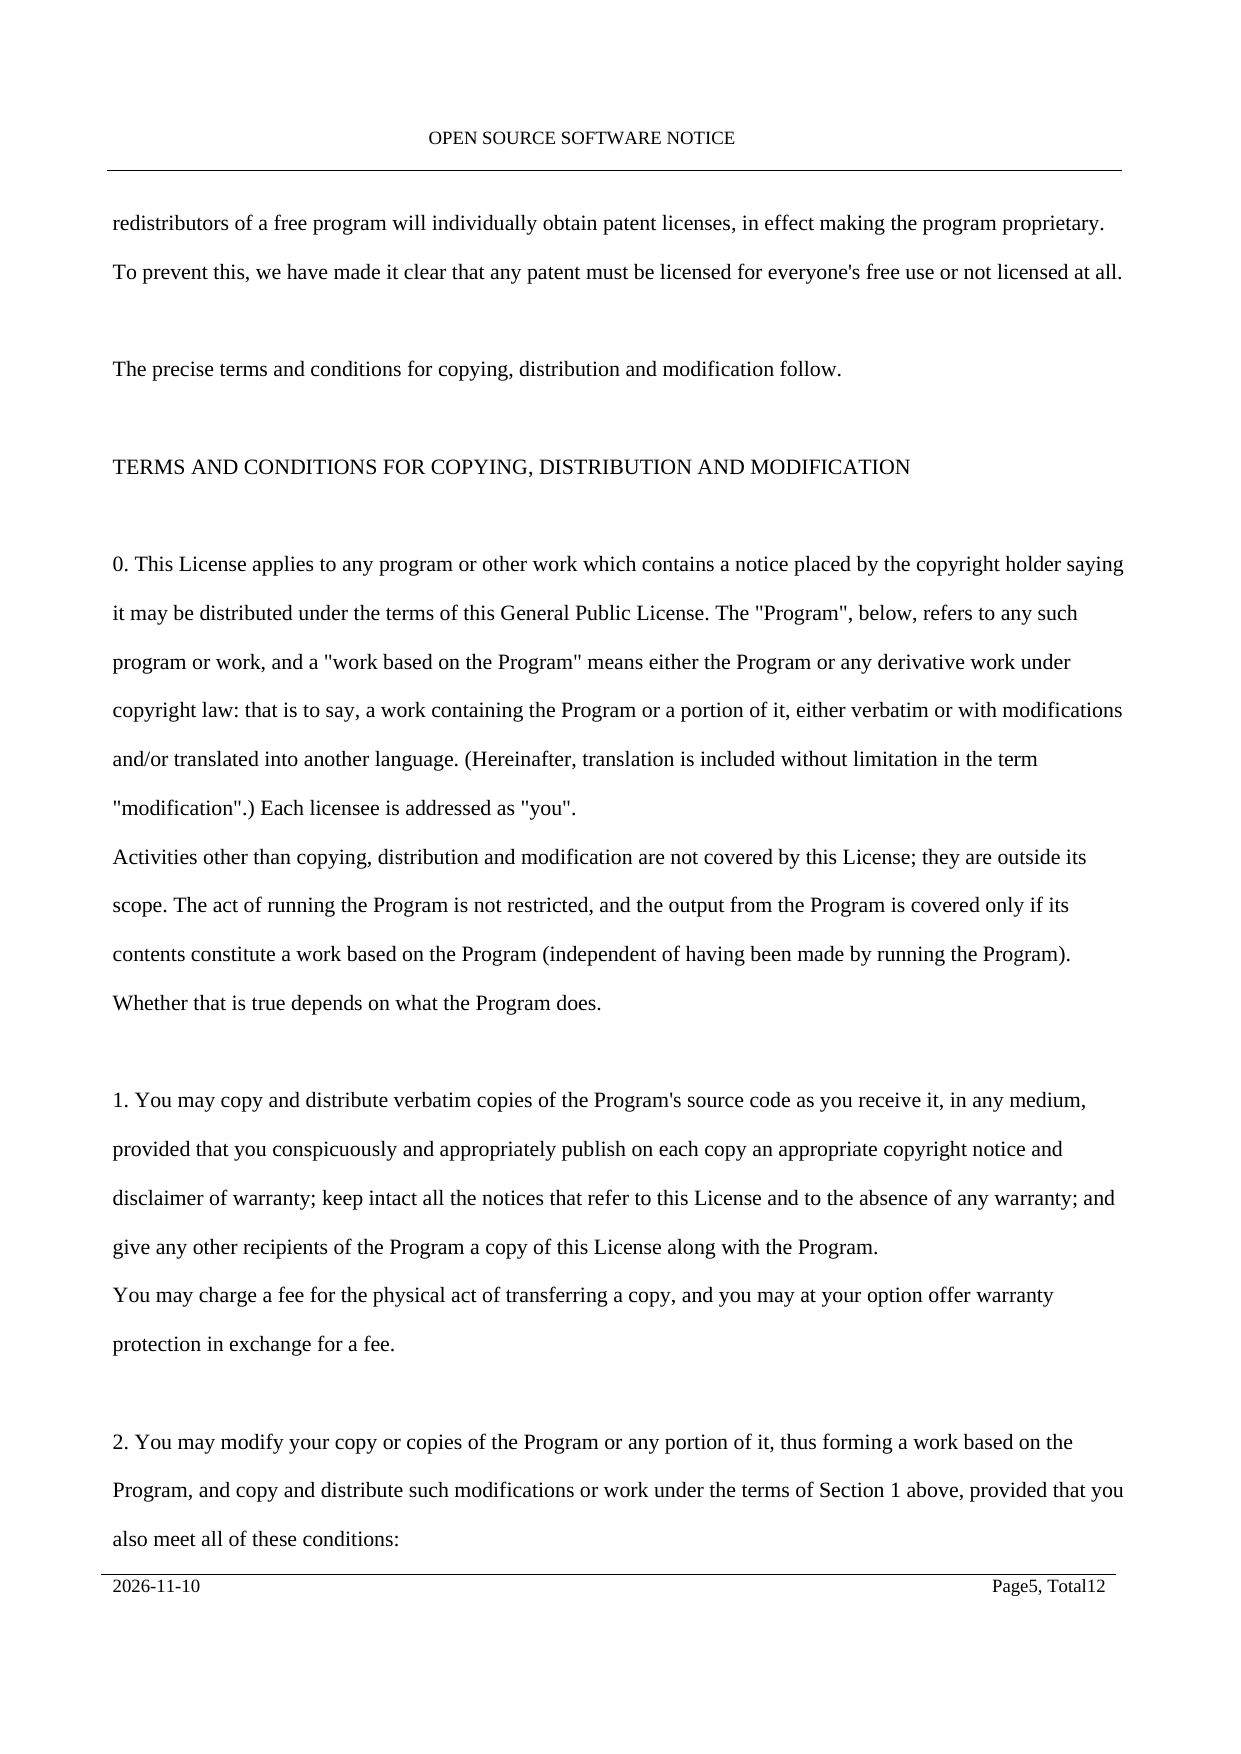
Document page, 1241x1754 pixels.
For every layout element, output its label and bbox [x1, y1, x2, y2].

text [112, 206, 1128, 1555]
